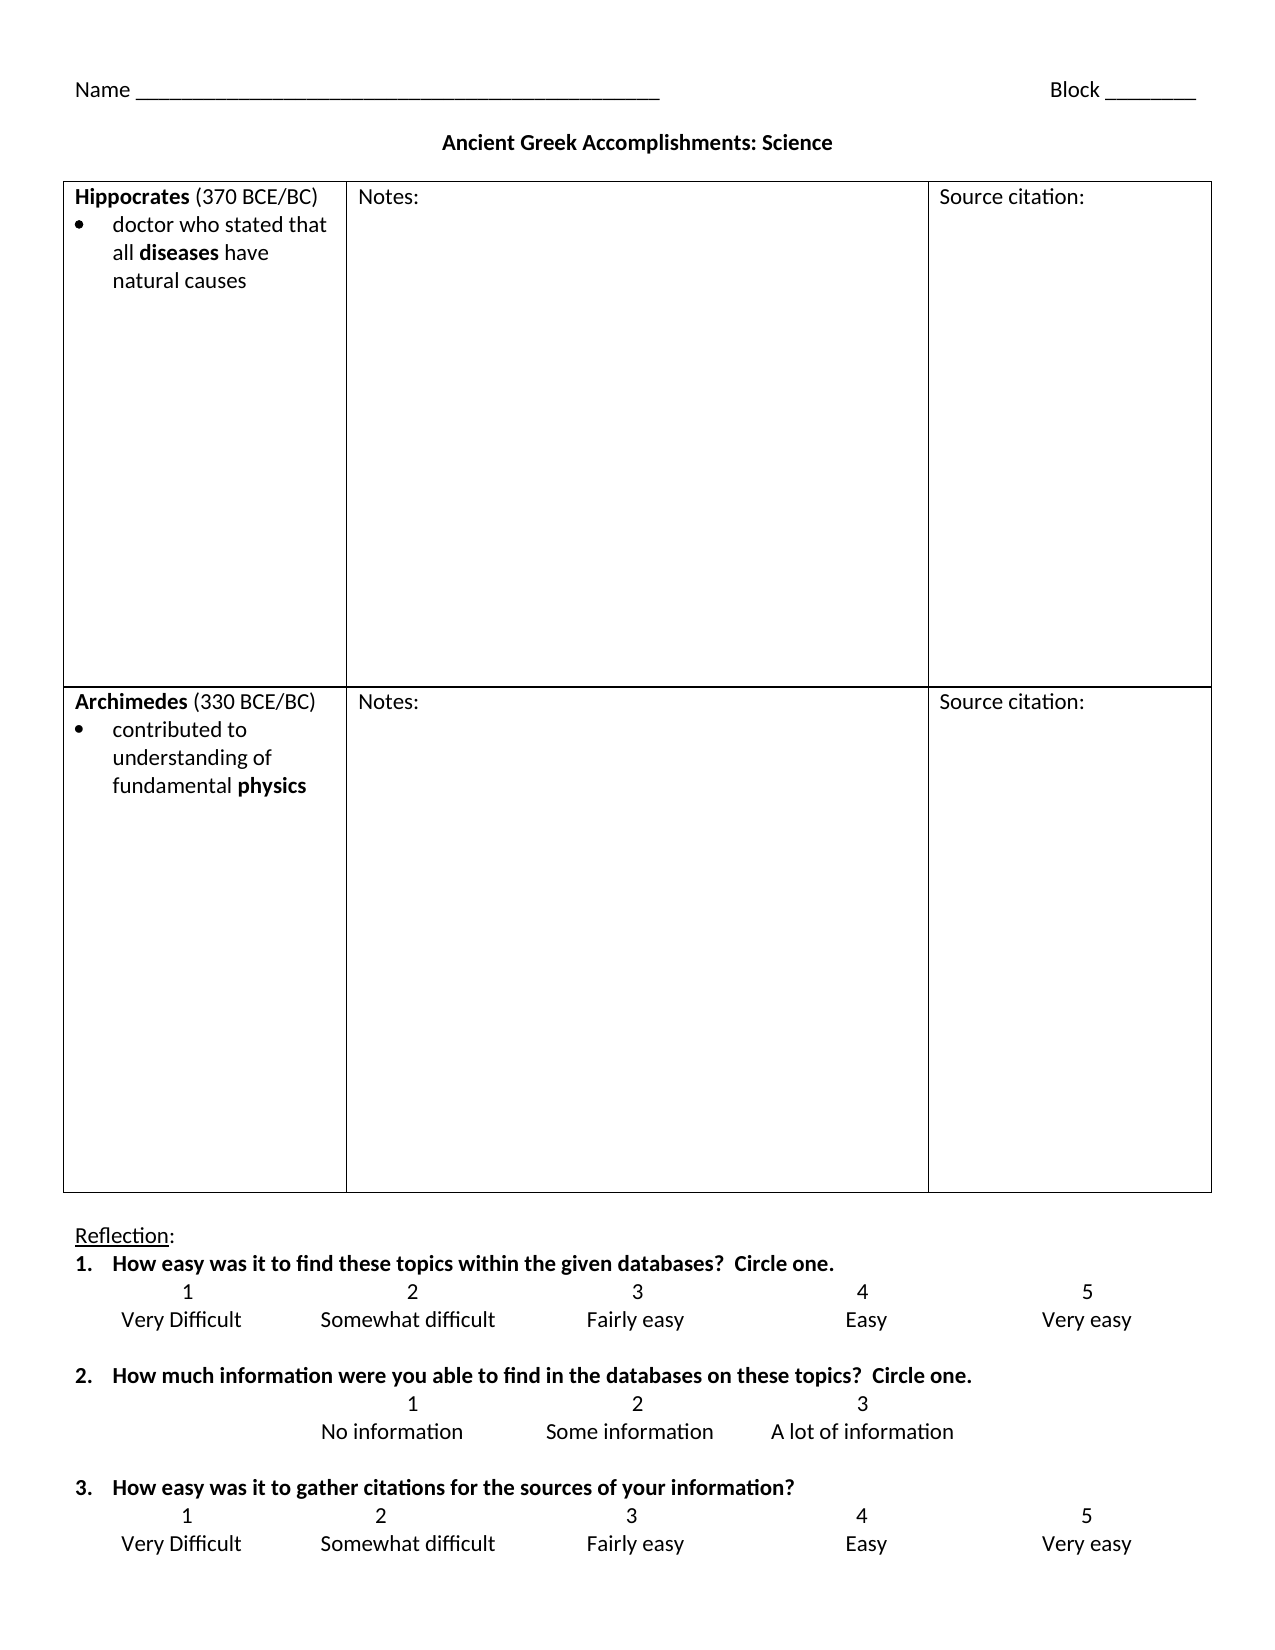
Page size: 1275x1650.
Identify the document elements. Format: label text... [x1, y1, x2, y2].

table_header Hippocrates (370 BCE/BC) doctor who stated that all diseases have natural causes [64, 182, 346, 686]
table_cell Archimedes (330 BCE/BC) contributed to understanding of fundamental physics [64, 688, 346, 1192]
list How easy was it to gather citations for the sources of your information? [75, 1473, 1200, 1501]
table_header Notes: [347, 182, 928, 686]
list How much information were you able to find in the databases on these topics? Circle one. [75, 1361, 1200, 1389]
table_cell Notes: [347, 688, 928, 1192]
text Very Difficult Somewhat difficult Fairly easy Easy Very easy [75, 1529, 1200, 1557]
text 1 2 3 4 5 [150, 1501, 1200, 1529]
text 1 2 3 4 5 [75, 1277, 1200, 1305]
text Ancient Greek Accomplishments: Science [75, 128, 1200, 156]
text No information Some information A lot of information [75, 1417, 1200, 1445]
text Name ______________________________________________ Block ________ [75, 75, 1200, 103]
text Reflection: [75, 1221, 1200, 1249]
list How easy was it to find these topics within the given databases? Circle one. [75, 1249, 1200, 1277]
table_header Source citation: [929, 182, 1211, 686]
table_cell Source citation: [929, 688, 1211, 1192]
text Very Difficult Somewhat difficult Fairly easy Easy Very easy [75, 1305, 1200, 1333]
text 1 2 3 [75, 1389, 1200, 1417]
